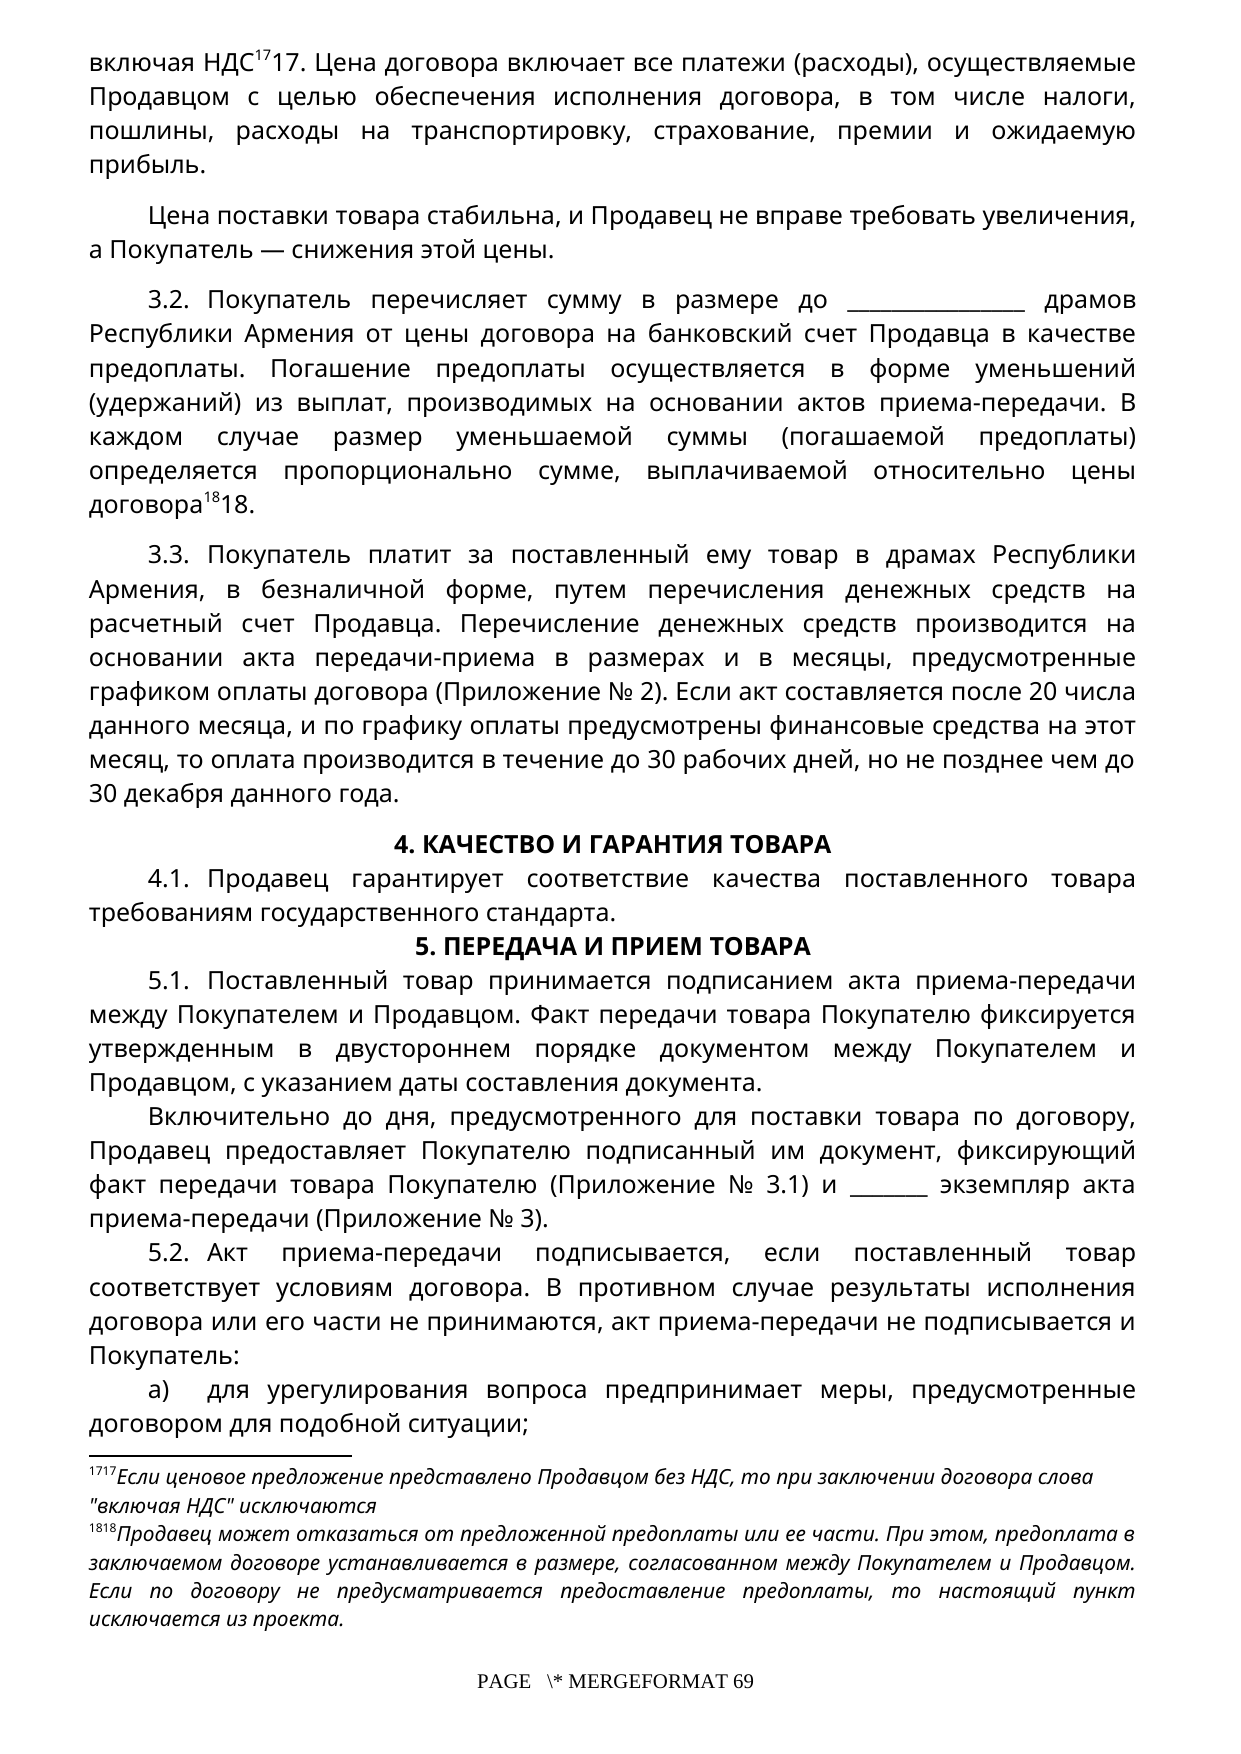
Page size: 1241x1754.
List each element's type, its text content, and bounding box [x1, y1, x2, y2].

text 4.1. Продавец гарантирует соответствие качества поставленного товара требованиям государственного стандарта. [89, 860, 1137, 928]
text 3.3. Покупатель платит за поставленный ему товар в драмах Республики Армения, в безналичной форме, путем перечисления денежных средств на расчетный счет Продавца. Перечисление денежных средств производится на основании акта передачи-приема в размерах и в месяцы, предусмотренные графиком оплаты договора (Приложение № 2). Если акт составляется после 20 числа данного месяца, и по графику оплаты предусмотрены финансовые средства на этот месяц, то оплата производится в течение до 30 рабочих дней, но не позднее чем до 30 декабря данного года. [89, 537, 1137, 810]
text 5.2. Акт приема-передачи подписывается, если поставленный товар соответствует условиям договора. В противном случае результаты исполнения договора или его части не принимаются, акт приема-передачи не подписывается и Покупатель: [89, 1235, 1137, 1371]
text Цена поставки товара стабильна, и Продавец не вправе требовать увеличения, а Покупатель — снижения этой цены. [89, 197, 1137, 265]
text 3.2. Покупатель перечисляет сумму в размере до ________________ драмов Республики Армения от цены договора на банковский счет Продавца в качестве предоплаты. Погашение предоплаты осуществляется в форме уменьшений (удержаний) из выплат, производимых на основании актов приема-передачи. В каждом случае размер уменьшаемой суммы (погашаемой предоплаты) определяется пропорционально сумме, выплачиваемой относительно цены договора18. [89, 282, 1137, 521]
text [89, 44, 1137, 181]
text а) для урегулирования вопроса предпринимает меры, предусмотренные договором для подобной ситуации; [89, 1371, 1137, 1439]
text 5. ПЕРЕДАЧА И ПРИЕМ ТОВАРА [89, 928, 1137, 963]
text 4. КАЧЕСТВО И ГАРАНТИЯ ТОВАРА [89, 826, 1137, 860]
text 5.1. Поставленный товар принимается подписанием акта приема-передачи между Покупателем и Продавцом. Факт передачи товара Покупателю фиксируется утвержденным в двустороннем порядке документом между Покупателем и Продавцом, с указанием даты составления документа. [89, 963, 1137, 1099]
text Включительно до дня, предусмотренного для поставки товара по договору, Продавец предоставляет Покупателю подписанный им документ, фиксирующий факт передачи товара Покупателю (Приложение № 3.1) и _______ экземпляр акта приема-передачи (Приложение № 3). [89, 1099, 1137, 1235]
